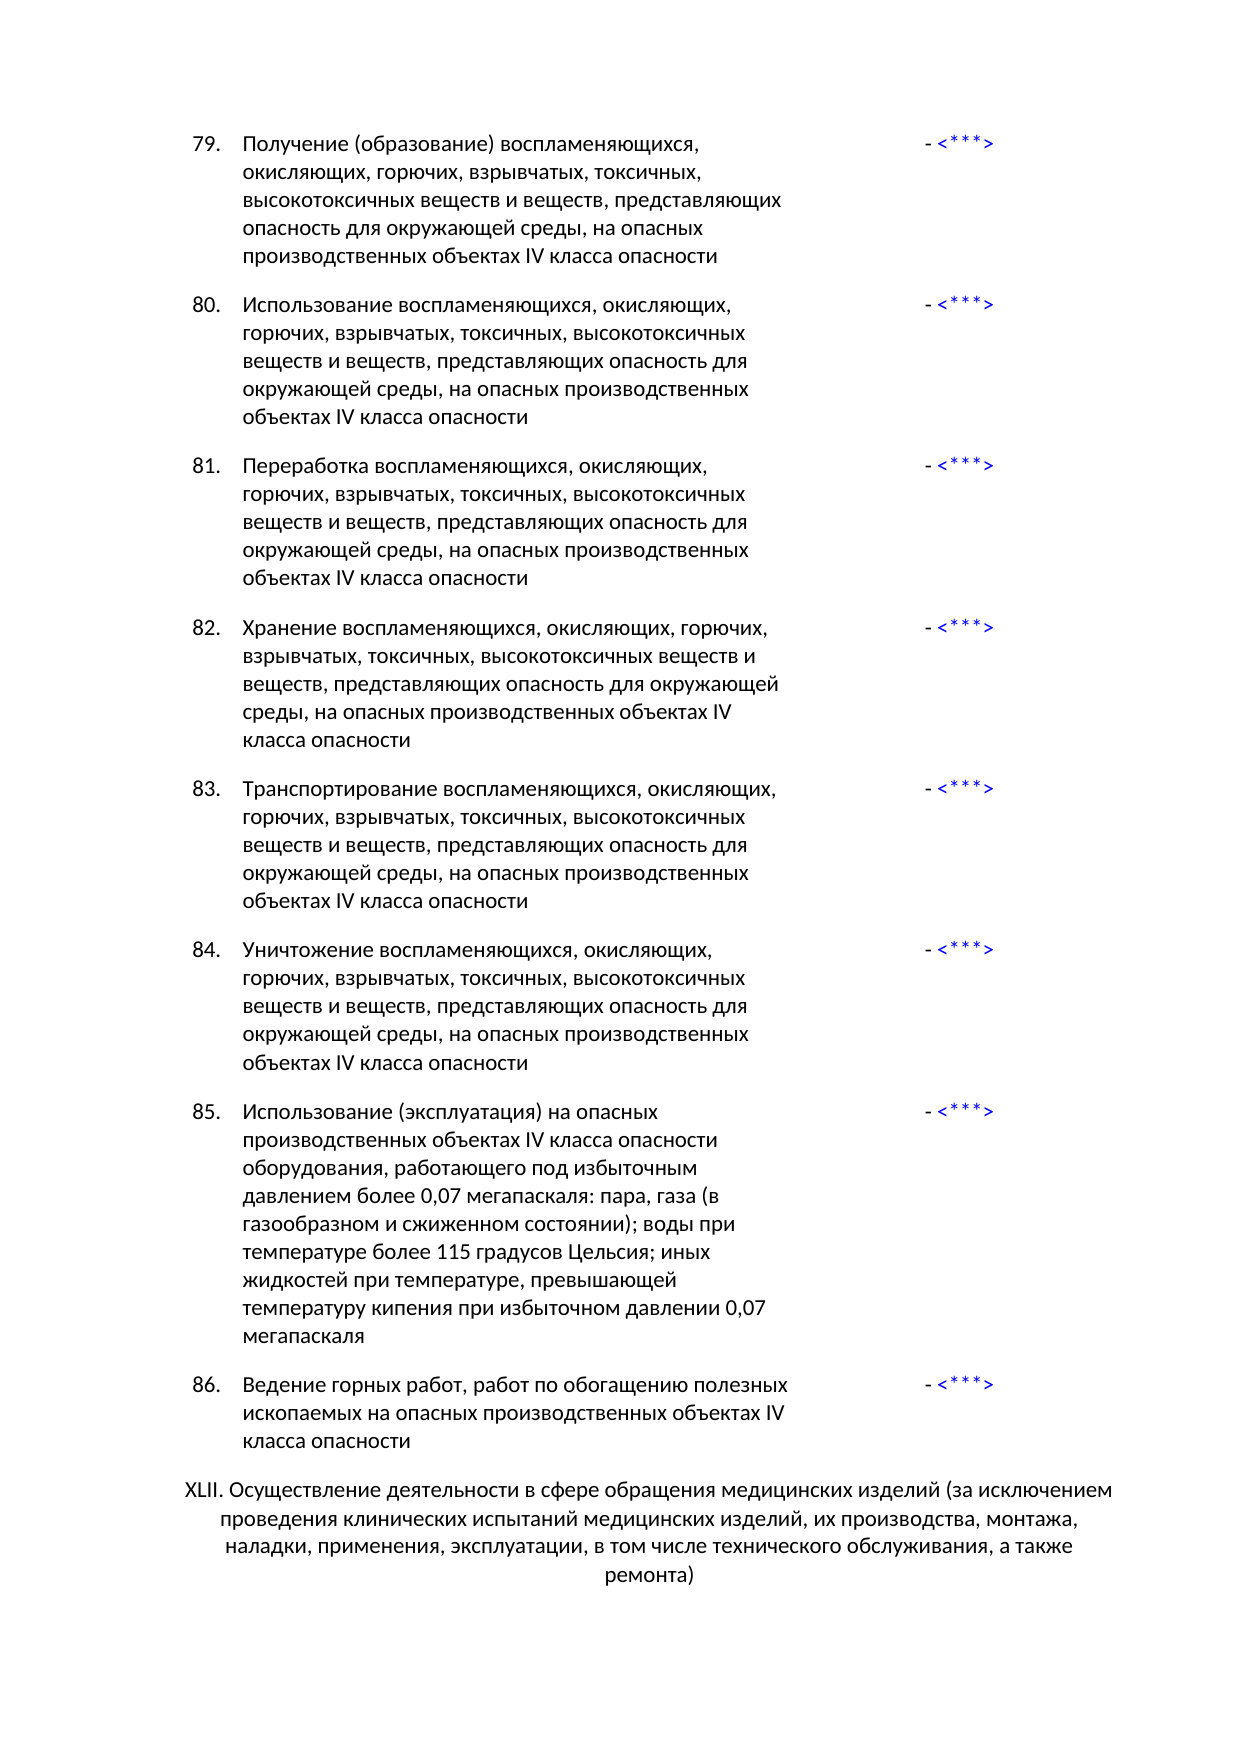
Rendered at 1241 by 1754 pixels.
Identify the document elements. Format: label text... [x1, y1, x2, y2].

table_cell 81. [177, 441, 236, 602]
table_cell 80. [177, 280, 236, 441]
table_cell - <***> [797, 441, 1122, 602]
table_cell 83. [177, 764, 236, 925]
table_cell - <***> [797, 925, 1122, 1086]
table_cell - <***> [797, 1086, 1122, 1360]
table_cell Ведение горных работ, работ по обогащению полезных ископаемых на опасных производственных объектах IV класса опасности [236, 1360, 797, 1465]
table_cell - <***> [797, 602, 1122, 763]
table_cell 84. [177, 925, 236, 1086]
table_cell Уничтожение воспламеняющихся, окисляющих, горючих, взрывчатых, токсичных, высокотоксичных веществ и веществ, представляющих опасность для окружающей среды, на опасных производственных объектах IV класса опасности [236, 925, 797, 1086]
table_cell Транспортирование воспламеняющихся, окисляющих, горючих, взрывчатых, токсичных, высокотоксичных веществ и веществ, представляющих опасность для окружающей среды, на опасных производственных объектах IV класса опасности [236, 764, 797, 925]
table_cell - <***> [797, 280, 1122, 441]
table_cell - <***> [797, 1360, 1122, 1465]
table_cell 79. [177, 118, 236, 279]
table_cell Переработка воспламеняющихся, окисляющих, горючих, взрывчатых, токсичных, высокотоксичных веществ и веществ, представляющих опасность для окружающей среды, на опасных производственных объектах IV класса опасности [236, 441, 797, 602]
table_cell Использование воспламеняющихся, окисляющих, горючих, взрывчатых, токсичных, высокотоксичных веществ и веществ, представляющих опасность для окружающей среды, на опасных производственных объектах IV класса опасности [236, 280, 797, 441]
table_cell Использование (эксплуатация) на опасных производственных объектах IV класса опасности оборудования, работающего под избыточным давлением более 0,07 мегапаскаля: пара, газа (в газообразном и сжиженном состоянии); воды при температуре более 115 градусов Цельсия; иных жидкостей при температуре, превышающей температуру кипения при избыточном давлении 0,07 мегапаскаля [236, 1086, 797, 1360]
table_cell 85. [177, 1086, 236, 1360]
table_cell - <***> [797, 118, 1122, 279]
table_cell 82. [177, 602, 236, 763]
table_cell 86. [177, 1360, 236, 1465]
table_cell Получение (образование) воспламеняющихся, окисляющих, горючих, взрывчатых, токсичных, высокотоксичных веществ и веществ, представляющих опасность для окружающей среды, на опасных производственных объектах IV класса опасности [236, 118, 797, 279]
table_cell - <***> [797, 764, 1122, 925]
table_cell Хранение воспламеняющихся, окисляющих, горючих, взрывчатых, токсичных, высокотоксичных веществ и веществ, представляющих опасность для окружающей среды, на опасных производственных объектах IV класса опасности [236, 602, 797, 763]
table_cell XLII. Осуществление деятельности в сфере обращения медицинских изделий (за исключением проведения клинических испытаний медицинских изделий, их производства, монтажа, наладки, применения, эксплуатации, в том числе технического обслуживания, а также ремонта) [177, 1465, 1122, 1598]
